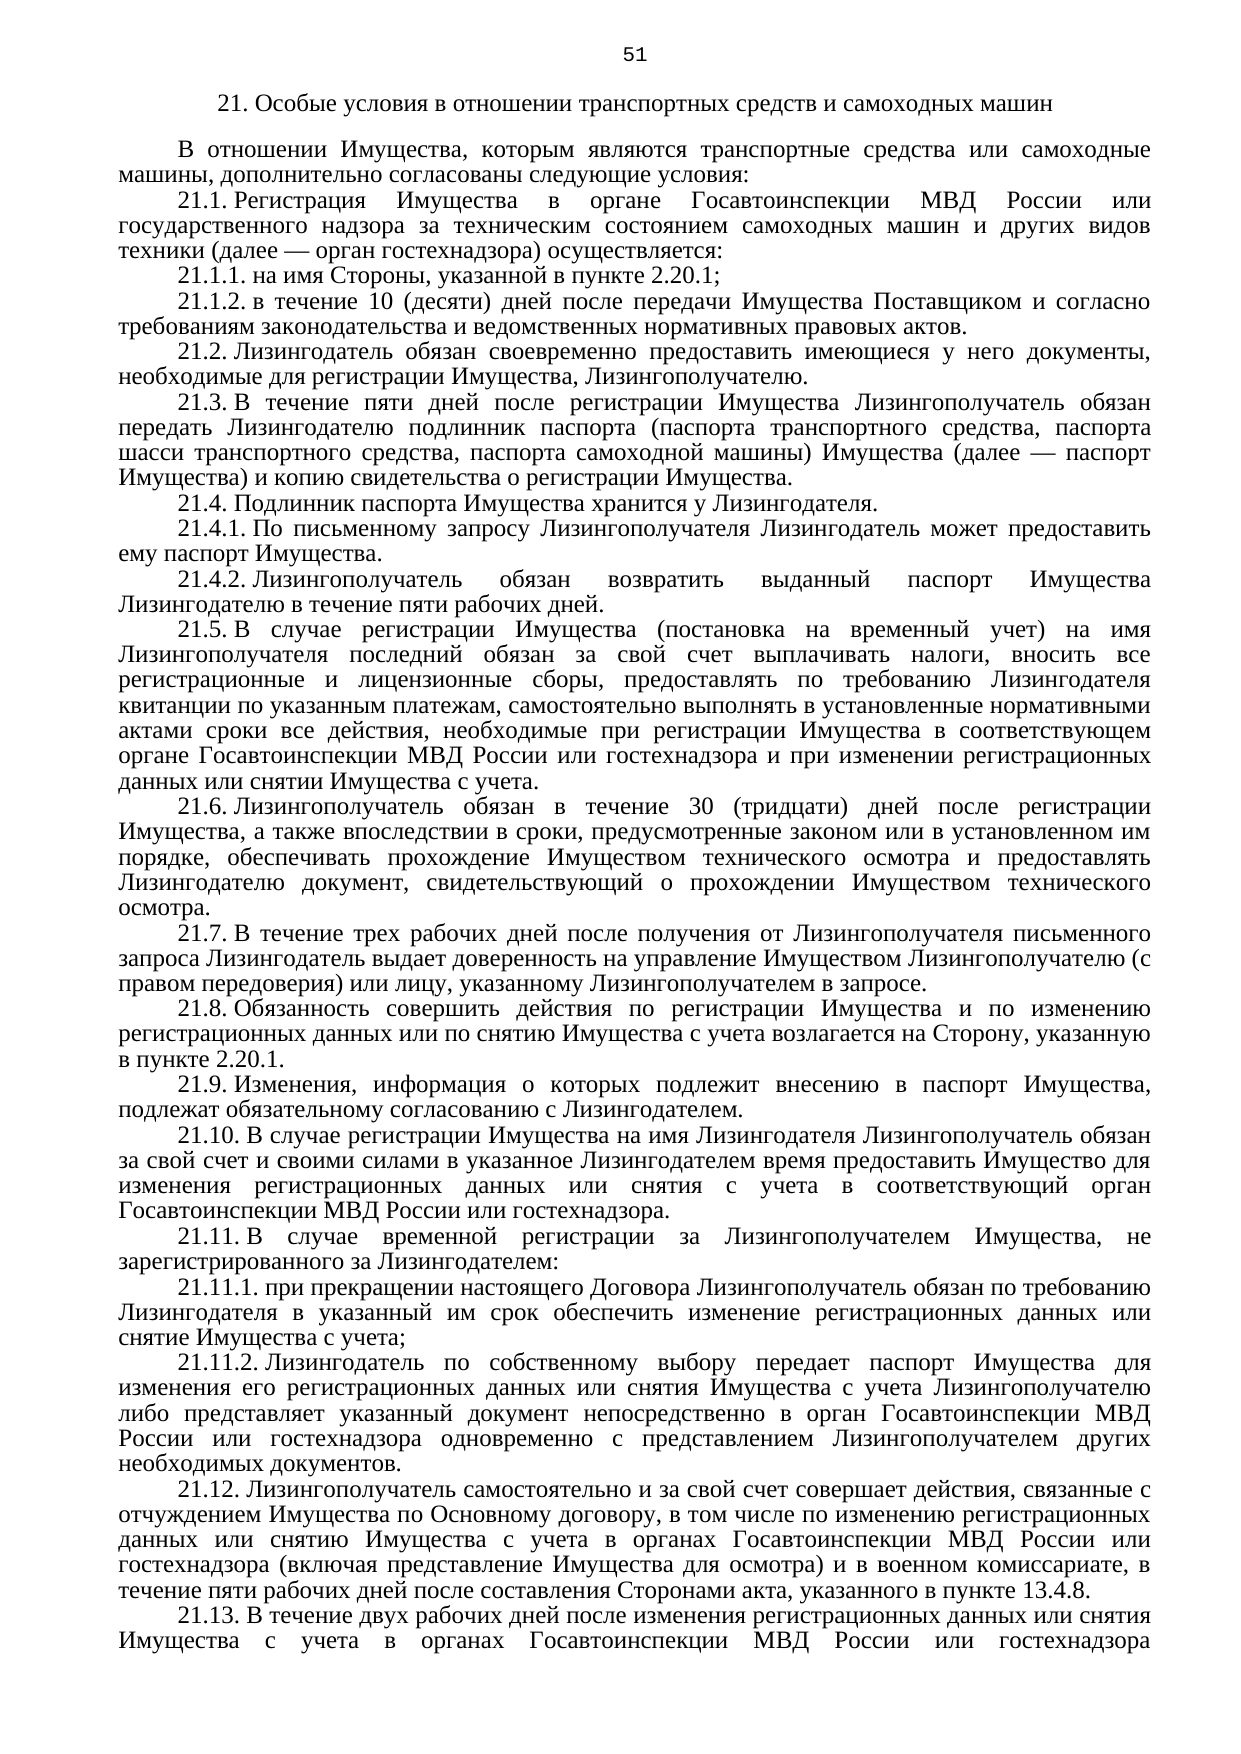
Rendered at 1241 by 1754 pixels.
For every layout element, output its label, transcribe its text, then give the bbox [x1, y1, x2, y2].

text 21.11.1. при прекращении настоящего Договора Лизингополучатель обязан по требованию Лизингодателя в указанный им срок обеспечить изменение регистрационных данных или снятие Имущества с учета; [118, 1275, 1152, 1351]
text 21.7. В течение трех рабочих дней после получения от Лизингополучателя письменного запроса Лизингодатель выдает доверенность на управление Имуществом Лизингополучателю (с правом передоверия) или лицу, указанному Лизингополучателем в запросе. [118, 921, 1152, 997]
text 21.3. В течение пяти дней после регистрации Имущества Лизингополучатель обязан передать Лизингодателю подлинник паспорта (паспорта транспортного средства, паспорта шасси транспортного средства, паспорта самоходной машины) Имущества (далее — паспорт Имущества) и копию свидетельства о регистрации Имущества. [118, 390, 1152, 491]
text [118, 1603, 1152, 1654]
text 21.4.1. По письменному запросу Лизингополучателя Лизингодатель может предоставить ему паспорт Имущества. [118, 516, 1152, 567]
text 21. Особые условия в отношении транспортных средств и самоходных машин [118, 92, 1152, 117]
text 21.1.2. в течение 10 (десяти) дней после передачи Имущества Поставщиком и согласно требованиям законодательства и ведомственных нормативных правовых актов. [118, 289, 1152, 339]
text 21.5. В случае регистрации Имущества (постановка на временный учет) на имя Лизингополучателя последний обязан за свой счет выплачивать налоги, вносить все регистрационные и лицензионные сборы, предоставлять по требованию Лизингодателя квитанции по указанным платежам, самостоятельно выполнять в установленные нормативными актами сроки все действия, необходимые при регистрации Имущества в соответствующем органе Госавтоинспекции МВД России или гостехнадзора и при изменении регистрационных данных или снятии Имущества с учета. [118, 617, 1152, 794]
text 21.9. Изменения, информация о которых подлежит внесению в паспорт Имущества, подлежат обязательному согласованию с Лизингодателем. [118, 1073, 1152, 1123]
text 21.11.2. Лизингодатель по собственному выбору передает паспорт Имущества для изменения его регистрационных данных или снятия Имущества с учета Лизингополучателю либо представляет указанный документ непосредственно в орган Госавтоинспекции МВД России или гостехнадзора одновременно с представлением Лизингополучателем других необходимых документов. [118, 1351, 1152, 1477]
text 21.2. Лизингодатель обязан своевременно предоставить имеющиеся у него документы, необходимые для регистрации Имущества, Лизингополучателю. [118, 339, 1152, 390]
text 21.11. В случае временной регистрации за Лизингополучателем Имущества, не зарегистрированного за Лизингодателем: [118, 1224, 1152, 1275]
text 21.4. Подлинник паспорта Имущества хранится у Лизингодателя. [118, 491, 1152, 516]
text 21.1. Регистрация Имущества в органе Госавтоинспекции МВД России или государственного надзора за техническим состоянием самоходных машин и других видов техники (далее — орган гостехнадзора) осуществляется: [118, 188, 1152, 264]
text 21.8. Обязанность совершить действия по регистрации Имущества и по изменению регистрационных данных или по снятию Имущества с учета возлагается на Сторону, указанную в пункте 2.20.1. [118, 997, 1152, 1073]
text 21.1.1. на имя Стороны, указанной в пункте 2.20.1; [118, 264, 1152, 289]
text 21.12. Лизингополучатель самостоятельно и за свой счет совершает действия, связанные с отчуждением Имущества по Основному договору, в том числе по изменению регистрационных данных или снятию Имущества с учета в органах Госавтоинспекции МВД России или гостехнадзора (включая представление Имущества для осмотра) и в военном комиссариате, в течение пяти рабочих дней после составления Сторонами акта, указанного в пункте 13.4.8. [118, 1477, 1152, 1603]
text 21.10. В случае регистрации Имущества на имя Лизингодателя Лизингополучатель обязан за свой счет и своими силами в указанное Лизингодателем время предоставить Имущество для изменения регистрационных данных или снятия с учета в соответствующий орган Госавтоинспекции МВД России или гостехнадзора. [118, 1123, 1152, 1224]
text 21.6. Лизингополучатель обязан в течение 30 (тридцати) дней после регистрации Имущества, а также впоследствии в сроки, предусмотренные законом или в установленном им порядке, обеспечивать прохождение Имуществом технического осмотра и предоставлять Лизингодателю документ, свидетельствующий о прохождении Имуществом технического осмотра. [118, 794, 1152, 921]
text В отношении Имущества, которым являются транспортные средства или самоходные машины, дополнительно согласованы следующие условия: [118, 137, 1152, 188]
text 21.4.2. Лизингополучатель обязан возвратить выданный паспорт Имущества Лизингодателю в течение пяти рабочих дней. [118, 567, 1152, 617]
